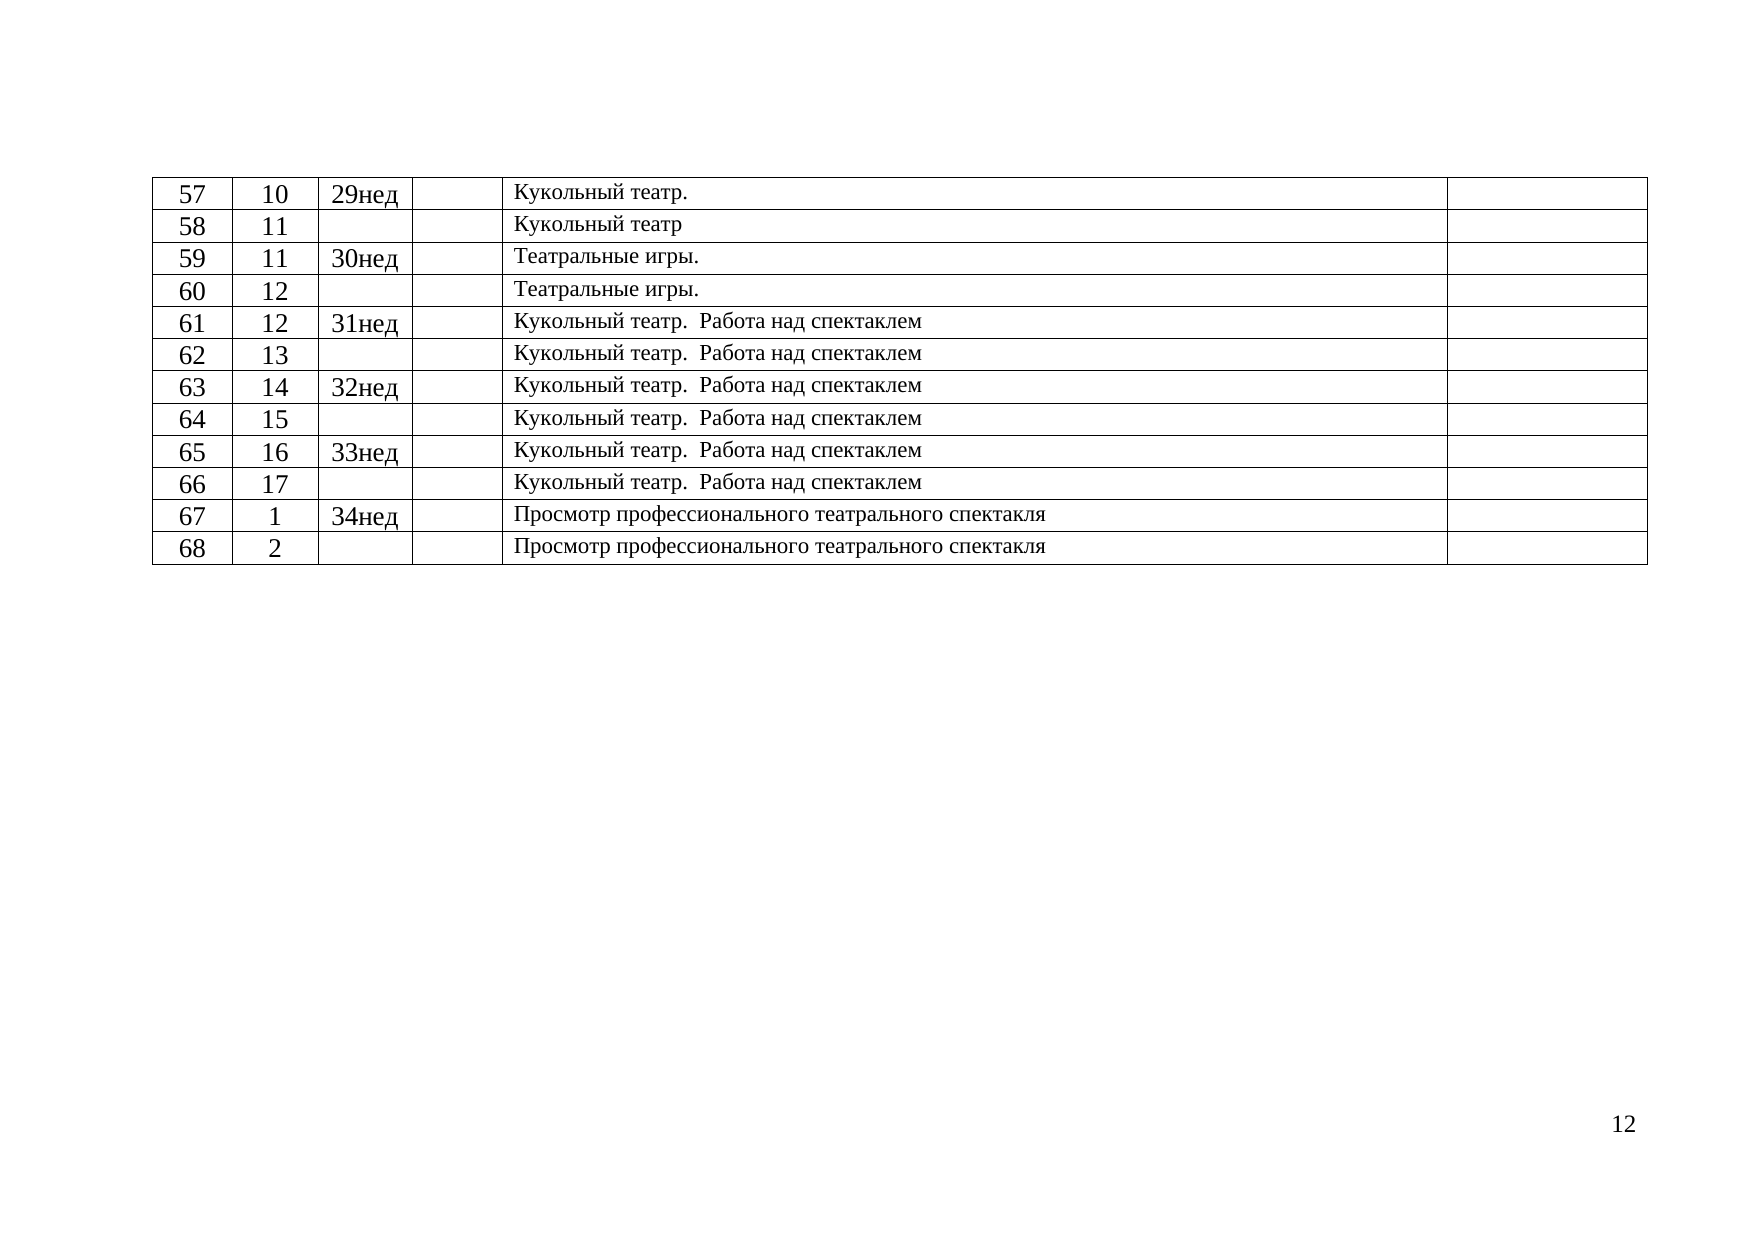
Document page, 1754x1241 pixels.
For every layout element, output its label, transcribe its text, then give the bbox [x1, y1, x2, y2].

table_cell [413, 243, 502, 274]
table_cell [413, 500, 502, 531]
table_cell [413, 275, 502, 306]
table_cell 16 [233, 436, 318, 467]
table_cell [1448, 210, 1647, 242]
table_cell [413, 404, 502, 435]
table_cell 2 [233, 532, 318, 563]
table_cell 13 [233, 339, 318, 370]
table_cell 62 [153, 339, 232, 370]
table_cell 32нед [319, 371, 412, 402]
table_cell [413, 339, 502, 370]
table_cell 59 [153, 243, 232, 274]
table_cell [413, 532, 502, 563]
table_cell 63 [153, 371, 232, 402]
table_cell [413, 371, 502, 402]
table_cell 12 [233, 275, 318, 306]
table_cell [1448, 371, 1647, 402]
table_cell 31нед [319, 307, 412, 338]
table_cell 10 [233, 178, 318, 209]
table_cell [319, 404, 412, 435]
table_cell 12 [233, 307, 318, 338]
table_cell Кукольный театр. Работа над спектаклем [503, 404, 1447, 435]
table_cell [413, 468, 502, 499]
table_cell [319, 468, 412, 499]
table_cell [1448, 178, 1647, 209]
table_cell 66 [153, 468, 232, 499]
table_cell Просмотр профессионального театрального спектакля [503, 532, 1447, 563]
table_cell 14 [233, 371, 318, 402]
table_cell [319, 532, 412, 563]
table_cell [413, 210, 502, 242]
table_cell 33нед [319, 436, 412, 467]
table_cell 68 [153, 532, 232, 563]
table_cell 15 [233, 404, 318, 435]
table_cell [413, 178, 502, 209]
table_cell 11 [233, 243, 318, 274]
table_cell Кукольный театр. Работа над спектаклем [503, 436, 1447, 467]
table_cell Кукольный театр. Работа над спектаклем [503, 371, 1447, 402]
table_cell [1448, 500, 1647, 531]
table_cell [1448, 243, 1647, 274]
table_cell Театральные игры. [503, 243, 1447, 274]
table_cell [413, 307, 502, 338]
table_cell 11 [233, 210, 318, 242]
table_cell [1448, 339, 1647, 370]
table_cell 57 [153, 178, 232, 209]
table_cell [413, 436, 502, 467]
table_cell 30нед [319, 243, 412, 274]
table_cell [1448, 436, 1647, 467]
table_cell 29нед [319, 178, 412, 209]
table_cell 64 [153, 404, 232, 435]
table_cell Кукольный театр. Работа над спектаклем [503, 307, 1447, 338]
table_cell 67 [153, 500, 232, 531]
table_cell [319, 275, 412, 306]
table_cell 60 [153, 275, 232, 306]
table_cell Кукольный театр. [503, 178, 1447, 209]
table_cell 17 [233, 468, 318, 499]
table_cell 58 [153, 210, 232, 242]
table_cell 1 [233, 500, 318, 531]
table_cell Кукольный театр [503, 210, 1447, 242]
table_cell Кукольный театр. Работа над спектаклем [503, 468, 1447, 499]
table_cell 61 [153, 307, 232, 338]
table_cell [1448, 404, 1647, 435]
table_cell 34нед [319, 500, 412, 531]
table_cell 65 [153, 436, 232, 467]
table_cell Кукольный театр. Работа над спектаклем [503, 339, 1447, 370]
table_cell Просмотр профессионального театрального спектакля [503, 500, 1447, 531]
table_cell [1448, 468, 1647, 499]
table_cell Театральные игры. [503, 275, 1447, 306]
table_cell [319, 210, 412, 242]
table_cell [1448, 532, 1647, 563]
table_cell [319, 339, 412, 370]
table_cell [1448, 307, 1647, 338]
table_cell [1448, 275, 1647, 306]
